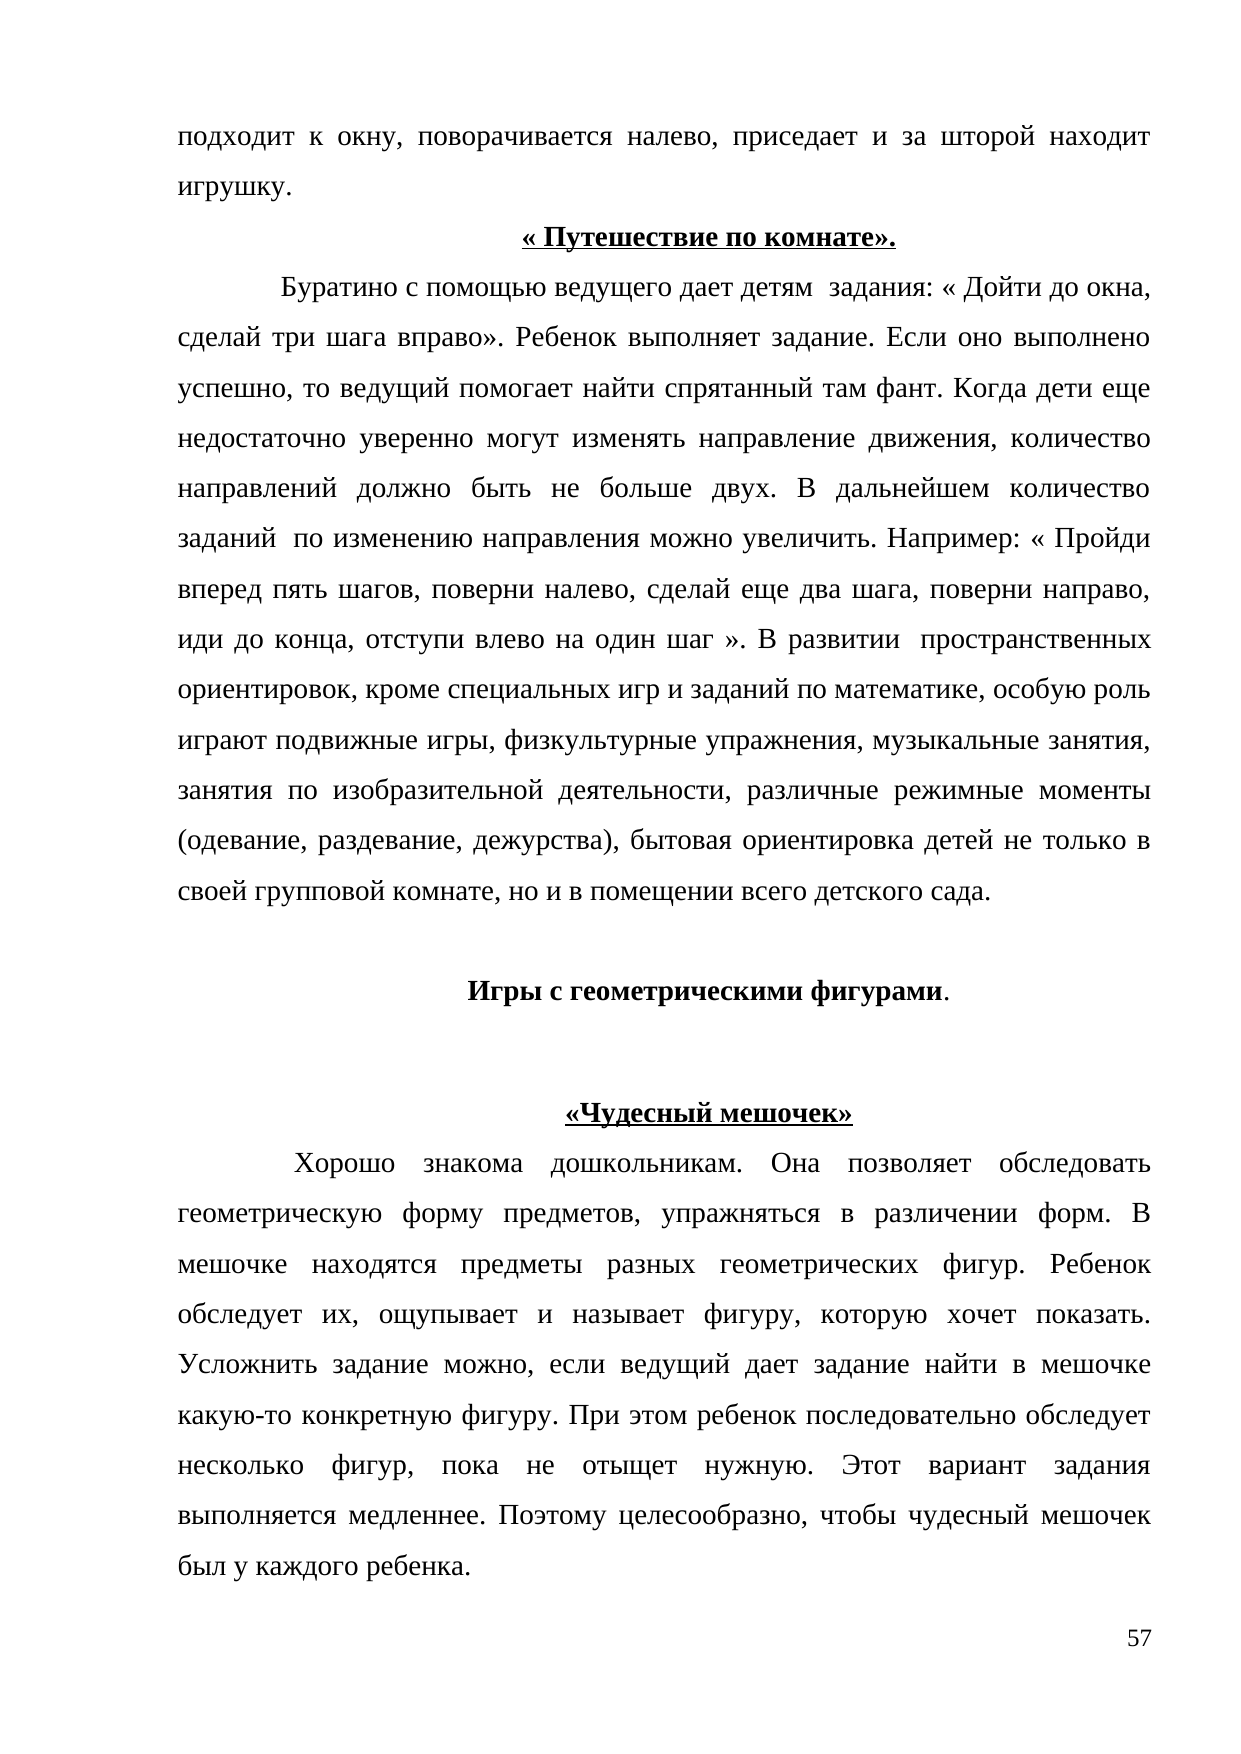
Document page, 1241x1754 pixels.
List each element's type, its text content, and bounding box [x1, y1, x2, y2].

text «Чудесный мешочек» [177, 1095, 1152, 1128]
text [177, 118, 1152, 202]
text Хорошо знакома дошкольникам. Она позволяет обследовать геометрическую форму предметов, упражняться в различении форм. В мешочке находятся предметы разных геометрических фигур. Ребенок обследует их, ощупывает и называет фигуру, которую хочет показать. Усложнить задание можно, если ведущий дает задание найти в мешочке какую-то конкретную фигуру. При этом ребенок последовательно обследует несколько фигур, пока не отыщет нужную. Этот вариант задания выполняется медленнее. Поэтому целесообразно, чтобы чудесный мешочек был у каждого ребенка. [177, 1145, 1152, 1581]
text Буратино с помощью ведущего дает детям задания: « Дойти до окна, сделай три шага вправо». Ребенок выполняет задание. Если оно выполнено успешно, то ведущий помогает найти спрятанный там фант. Когда дети еще недостаточно уверенно могут изменять направление движения, количество направлений должно быть не больше двух. В дальнейшем количество заданий по изменению направления можно увеличить. Например: « Пройди вперед пять шагов, поверни налево, сделай еще два шага, поверни направо, иди до конца, отступи влево на один шаг ». В развитии пространственных ориентировок, кроме специальных игр и заданий по математике, особую роль играют подвижные игры, физкультурные упражнения, музыкальные занятия, занятия по изобразительной деятельности, различные режимные моменты (одевание, раздевание, дежурства), бытовая ориентировка детей не только в своей групповой комнате, но и в помещении всего детского сада. [177, 269, 1152, 906]
text Игры с геометрическими фигурами. [177, 973, 1152, 1007]
text « Путешествие по комнате». [177, 219, 1152, 252]
